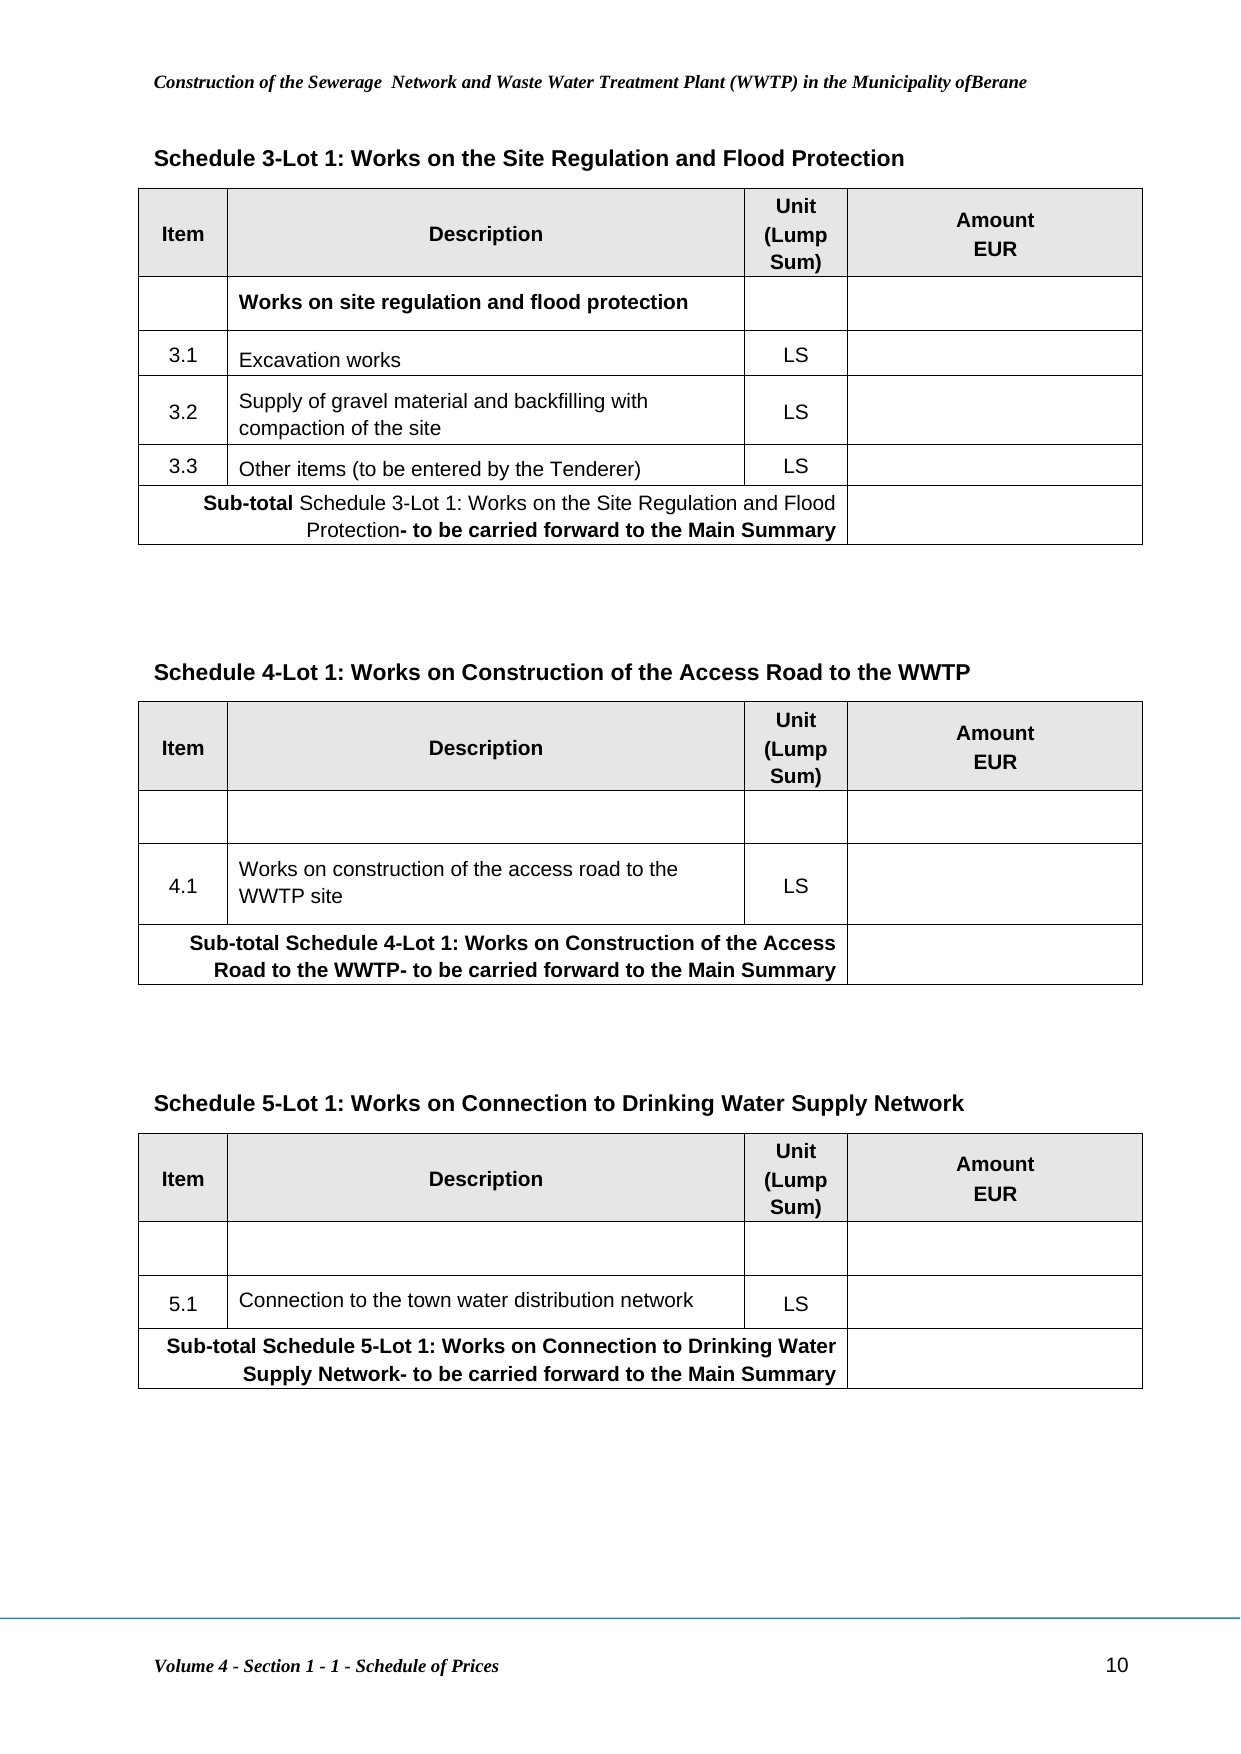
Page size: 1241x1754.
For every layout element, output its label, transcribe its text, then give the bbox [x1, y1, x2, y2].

table_header Unit (Lump Sum) [745, 189, 847, 276]
table_cell [139, 1222, 227, 1274]
table_cell LS [745, 445, 847, 485]
table_cell [848, 1276, 1142, 1328]
table_cell [228, 1222, 744, 1274]
text Schedule 4-Lot 1: Works on Construction of the Access Road to the WWTP [153, 658, 1104, 685]
table_cell LS [745, 376, 847, 444]
table_header Amount EUR [848, 702, 1142, 790]
table_cell 3.3 [139, 445, 227, 485]
table_cell [745, 277, 847, 330]
table_header Unit (Lump Sum) [745, 702, 847, 790]
table_header Amount EUR [848, 1134, 1142, 1221]
table_header Description [228, 1134, 744, 1221]
table_cell [848, 277, 1142, 330]
table_cell [228, 791, 744, 843]
table_cell [848, 331, 1142, 375]
table_header Item [139, 702, 227, 790]
table_cell 3.1 [139, 331, 227, 375]
table_cell Sub-total Schedule 3-Lot 1: Works on the Site Regulation and Flood Protection- to be carried forward to the Main Summary [139, 486, 847, 544]
table_cell [848, 1222, 1142, 1274]
table_cell 4.1 [139, 844, 227, 924]
table_header Description [228, 189, 744, 276]
table_cell Sub-total Schedule 5-Lot 1: Works on Connection to Drinking Water Supply Network- to be carried forward to the Main Summary [139, 1329, 847, 1387]
table_header Description [228, 702, 744, 790]
table_cell [848, 486, 1142, 544]
table_cell 3.2 [139, 376, 227, 444]
table_cell Works on site regulation and flood protection [228, 277, 744, 330]
table_header Unit (Lump Sum) [745, 1134, 847, 1221]
table_cell Works on construction of the access road to the WWTP site [228, 844, 744, 924]
table_cell LS [745, 844, 847, 924]
table_header Item [139, 1134, 227, 1221]
table_cell [848, 791, 1142, 843]
table_cell [139, 277, 227, 330]
table_cell Other items (to be entered by the Tenderer) [228, 445, 744, 485]
table_cell Supply of gravel material and backfilling with compaction of the site [228, 376, 744, 444]
table_cell LS [745, 1276, 847, 1328]
table_header Amount EUR [848, 189, 1142, 276]
text Schedule 5-Lot 1: Works on Connection to Drinking Water Supply Network [153, 1090, 1104, 1116]
table_cell [848, 445, 1142, 485]
table_cell [848, 376, 1142, 444]
table_cell LS [745, 331, 847, 375]
text Schedule 3-Lot 1: Works on the Site Regulation and Flood Protection [153, 145, 1104, 171]
table_cell 5.1 [139, 1276, 227, 1328]
table_cell [848, 925, 1142, 984]
table_cell [139, 791, 227, 843]
table_cell [745, 791, 847, 843]
table_cell [745, 1222, 847, 1274]
table_cell Connection to the town water distribution network [228, 1276, 744, 1328]
table_cell Sub-total Schedule 4-Lot 1: Works on Construction of the Access Road to the WWTP- to be carried forward to the Main Summary [139, 925, 847, 984]
table_cell [848, 844, 1142, 924]
table_cell Excavation works [228, 331, 744, 375]
table_cell [848, 1329, 1142, 1387]
table_header Item [139, 189, 227, 276]
